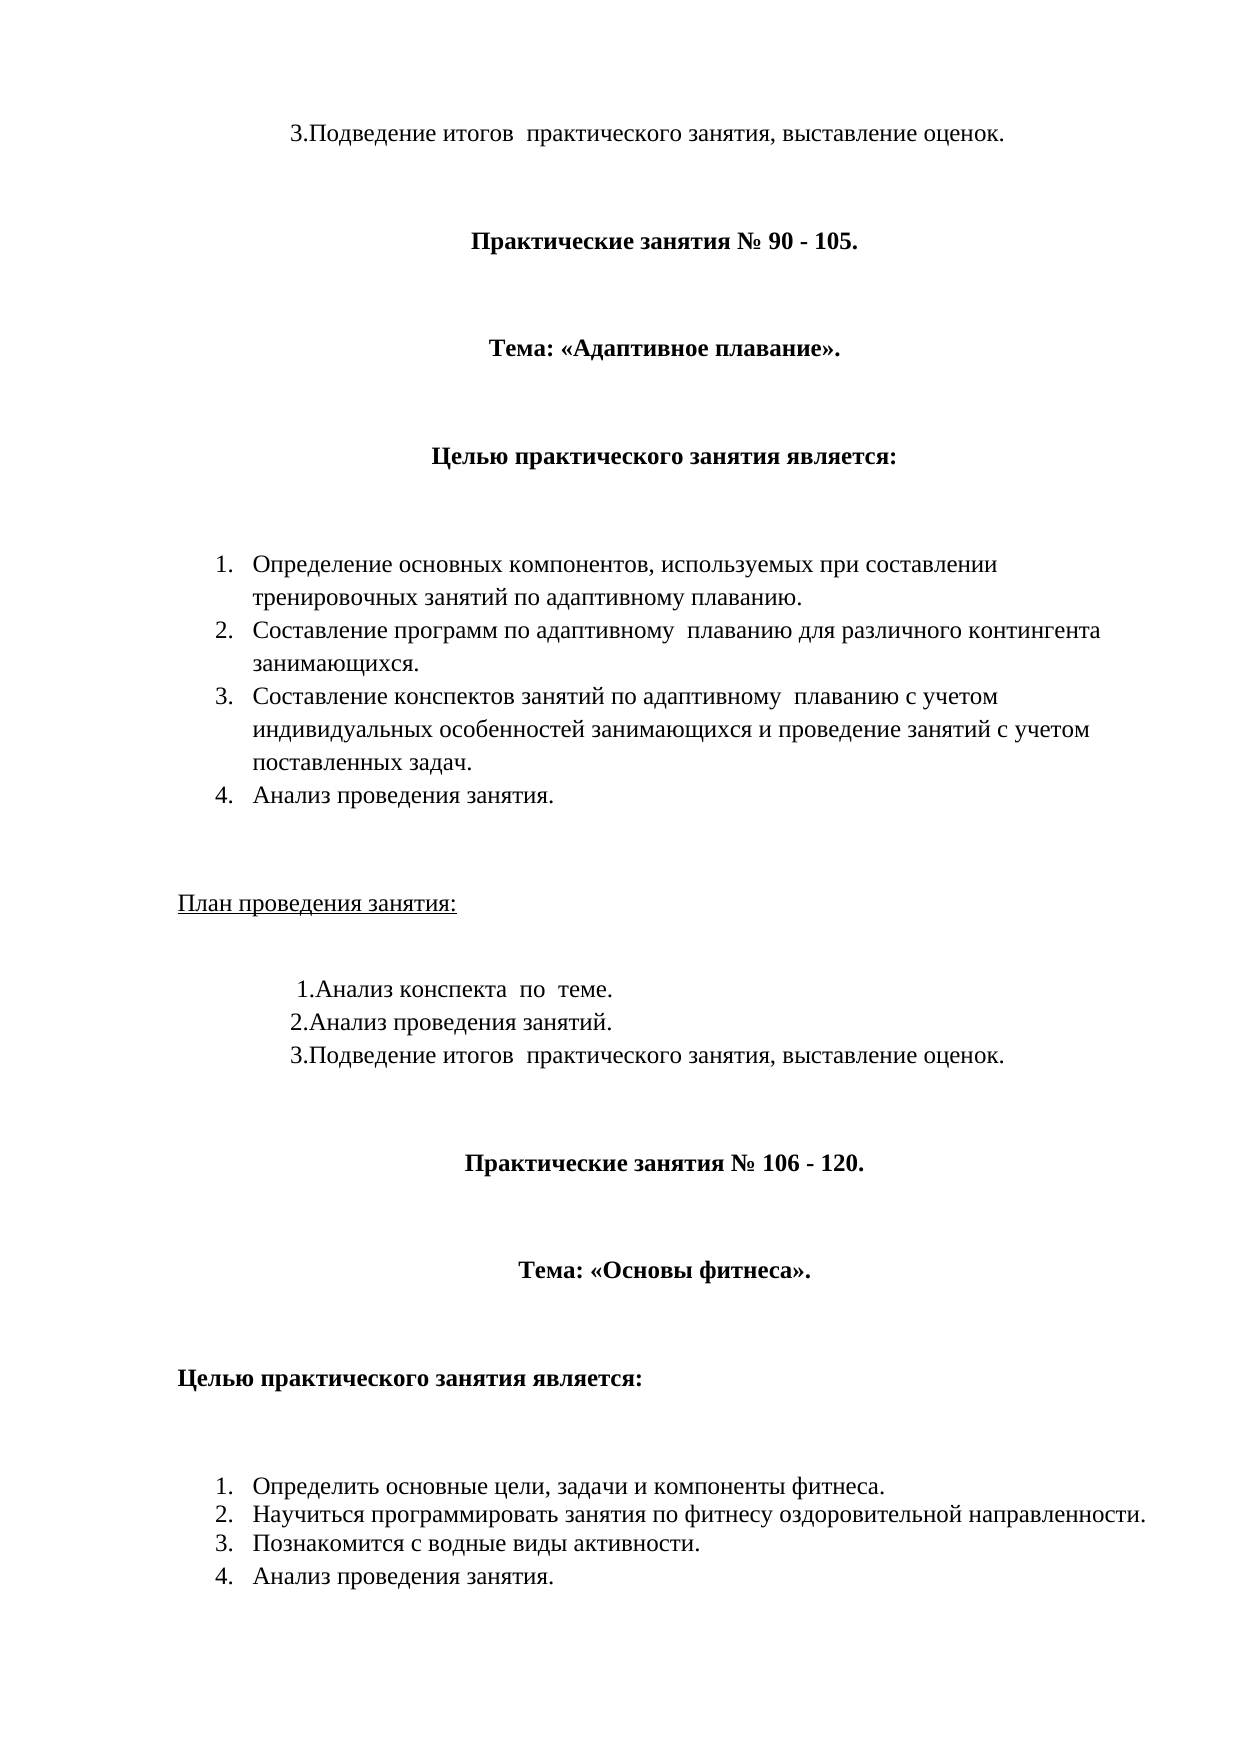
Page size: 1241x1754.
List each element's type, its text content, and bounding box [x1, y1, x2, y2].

list 3.Подведение итогов практического занятия, выставление оценок. [252, 1040, 1152, 1069]
list Составление конспектов занятий по адаптивному плаванию с учетом индивидуальных особенностей занимающихся и проведение занятий с учетом поставленных задач. [215, 681, 1152, 776]
list Научиться программировать занятия по фитнесу оздоровительной направленности. [215, 1499, 1152, 1528]
text Тема: «Основы фитнеса». [177, 1255, 1152, 1284]
list Определить основные цели, задачи и компоненты фитнеса. [215, 1471, 1152, 1499]
text Практические занятия № 90 - 105. [177, 226, 1152, 254]
text Практические занятия № 106 - 120. [177, 1148, 1152, 1176]
text Целью практического занятия является: [177, 1363, 1152, 1392]
text План проведения занятия: [177, 888, 1152, 917]
list Анализ проведения занятия. [215, 780, 1152, 809]
list Определение основных компонентов, используемых при составлении тренировочных занятий по адаптивному плаванию. [215, 549, 1152, 611]
list Составление программ по адаптивному плаванию для различного контингента занимающихся. [215, 615, 1152, 677]
list 3.Подведение итогов практического занятия, выставление оценок. [252, 118, 1152, 147]
list Познакомится с водные виды активности. [215, 1528, 1152, 1557]
list 2.Анализ проведения занятий. [252, 1007, 1152, 1036]
list Анализ проведения занятия. [215, 1561, 1152, 1590]
text Тема: «Адаптивное плавание». [177, 333, 1152, 362]
list 1.Анализ конспекта по теме. [290, 974, 1152, 1003]
text Целью практического занятия является: [177, 441, 1152, 470]
